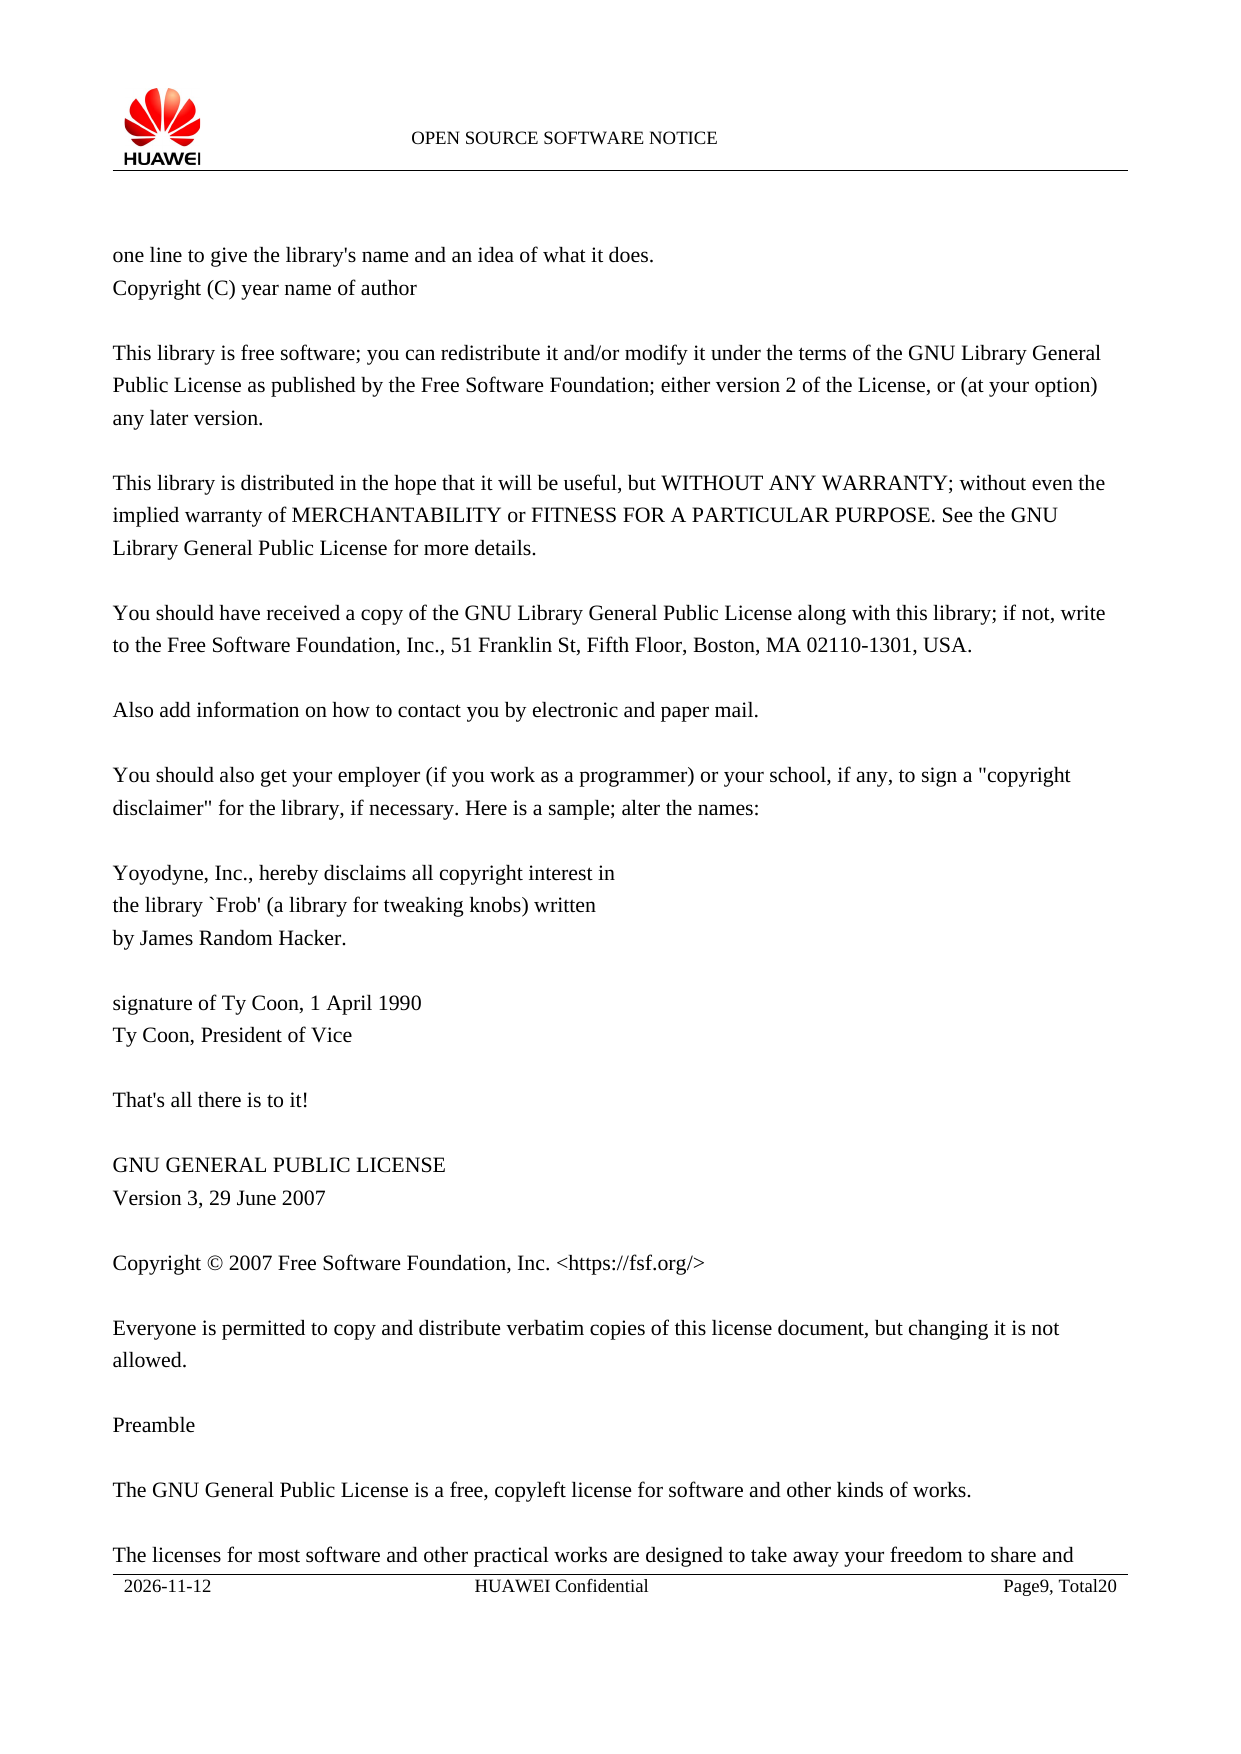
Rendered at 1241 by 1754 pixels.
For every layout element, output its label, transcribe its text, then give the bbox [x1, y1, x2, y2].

text Copyright © 2007 Free Software Foundation, Inc. <https://fsf.org/> [112, 1246, 1128, 1279]
text You should have received a copy of the GNU Library General Public License along with this library; if not, write to the Free Software Foundation, Inc., 51 Franklin St, Fifth Floor, Boston, MA 02110-1301, USA. [112, 596, 1128, 661]
picture [124, 88, 201, 165]
text Ty Coon, President of Vice [112, 1019, 1128, 1051]
text You should also get your employer (if you work as a programmer) or your school, if any, to sign a "copyright disclaimer" for the library, if necessary. Here is a sample; alter the names: [112, 759, 1128, 824]
text the library `Frob' (a library for tweaking knobs) written [112, 889, 1128, 921]
text Everyone is permitted to copy and distribute verbatim copies of this license document, but changing it is not allowed. [112, 1311, 1128, 1376]
text Copyright (C) year name of author [112, 271, 1128, 304]
text Preamble [112, 1409, 1128, 1441]
text That's all there is to it! GNU GENERAL PUBLIC LICENSE [112, 1084, 1128, 1181]
text This library is distributed in the hope that it will be useful, but WITHOUT ANY WARRANTY; without even the implied warranty of MERCHANTABILITY or FITNESS FOR A PARTICULAR PURPOSE. See the GNU Library General Public License for more details. [112, 466, 1128, 564]
text This library is free software; you can redistribute it and/or modify it under the terms of the GNU Library General Public License as published by the Free Software Foundation; either version 2 of the License, or (at your option) any later version. [112, 336, 1128, 434]
text Version 3, 29 June 2007 [112, 1181, 1128, 1214]
text The GNU General Public License is a free, copyleft license for software and other kinds of works. [112, 1474, 1128, 1506]
text Yoyodyne, Inc., hereby disclaims all copyright interest in [112, 856, 1128, 889]
text signature of Ty Coon, 1 April 1990 [112, 986, 1128, 1019]
text one line to give the library's name and an idea of what it does. [112, 239, 1128, 271]
text Also add information on how to contact you by electronic and paper mail. [112, 694, 1128, 726]
text by James Random Hacker. [112, 921, 1128, 954]
